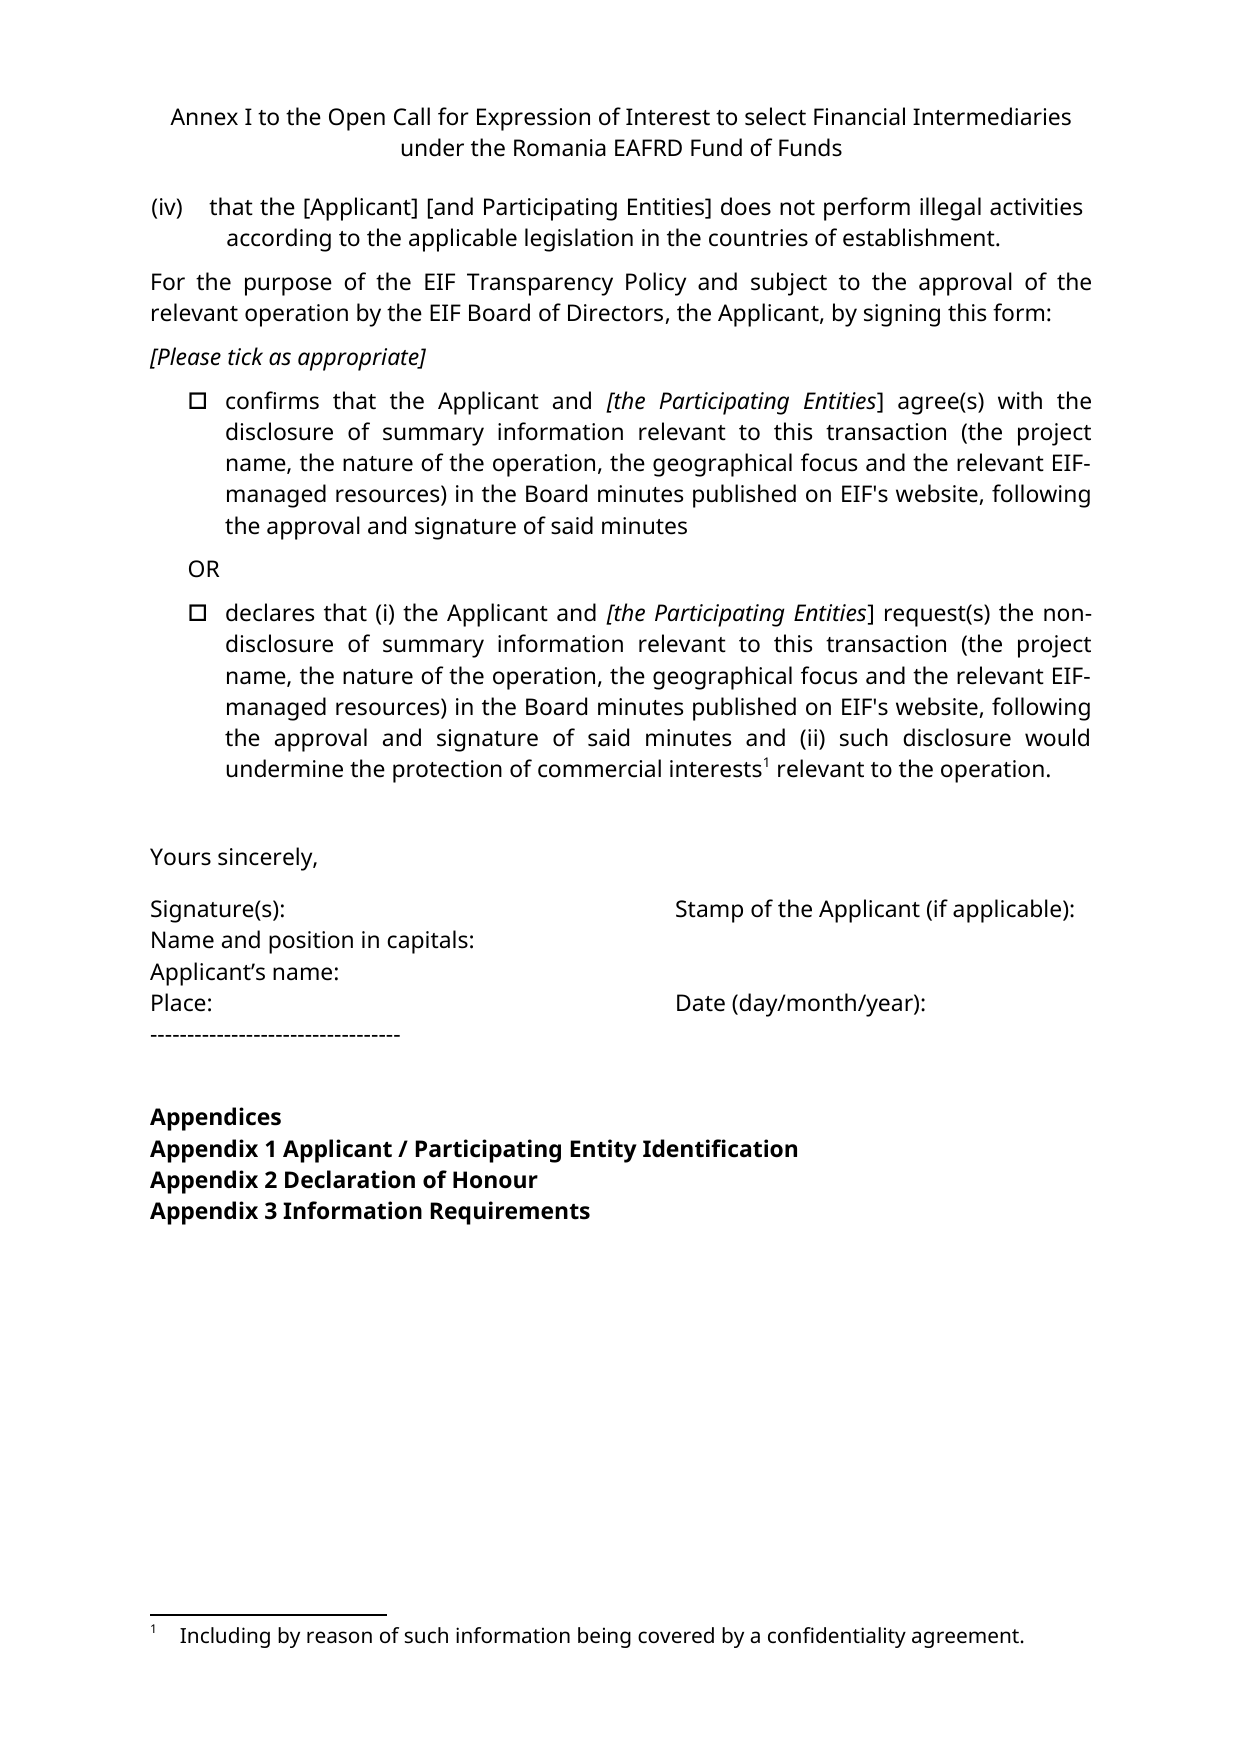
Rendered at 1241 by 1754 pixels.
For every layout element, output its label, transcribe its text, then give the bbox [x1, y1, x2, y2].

text Appendices [150, 1101, 1092, 1133]
text Applicant’s name: [150, 956, 1092, 987]
text Appendix 2 Declaration of Honour [150, 1164, 1092, 1195]
list declares that (i) the Applicant and [the Participating Entities] request(s) the non-disclosure of summary information relevant to this transaction (the project name, the nature of the operation, the geographical focus and the relevant EIF-managed resources) in the Board minutes published on EIF's website, following the approval and signature of said minutes and (ii) such disclosure would undermine the protection of commercial interests relevant to the operation. [187, 597, 1092, 785]
text ---------------------------------- [150, 1018, 1092, 1049]
list confirms that the Applicant and [the Participating Entities] agree(s) with the disclosure of summary information relevant to this transaction (the project name, the nature of the operation, the geographical focus and the relevant EIF-managed resources) in the Board minutes published on EIF's website, following the approval and signature of said minutes [187, 385, 1092, 541]
text Appendix 3 Information Requirements [150, 1195, 1092, 1226]
list that the [Applicant] [and Participating Entities] does not perform illegal activities according to the applicable legislation in the countries of establishment. [151, 191, 1085, 253]
text OR [187, 553, 1092, 585]
text For the purpose of the EIF Transparency Policy and subject to the approval of the relevant operation by the EIF Board of Directors, the Applicant, by signing this form: [150, 266, 1092, 328]
text Yours sincerely, [150, 841, 1092, 872]
text Signature(s): Stamp of the Applicant (if applicable): [150, 893, 1092, 924]
text Name and position in capitals: [150, 924, 1092, 956]
text [Please tick as appropriate] [150, 341, 1092, 372]
text Place: Date (day/month/year): [150, 987, 1092, 1018]
text Appendix 1 Applicant / Participating Entity Identification [150, 1133, 1092, 1164]
